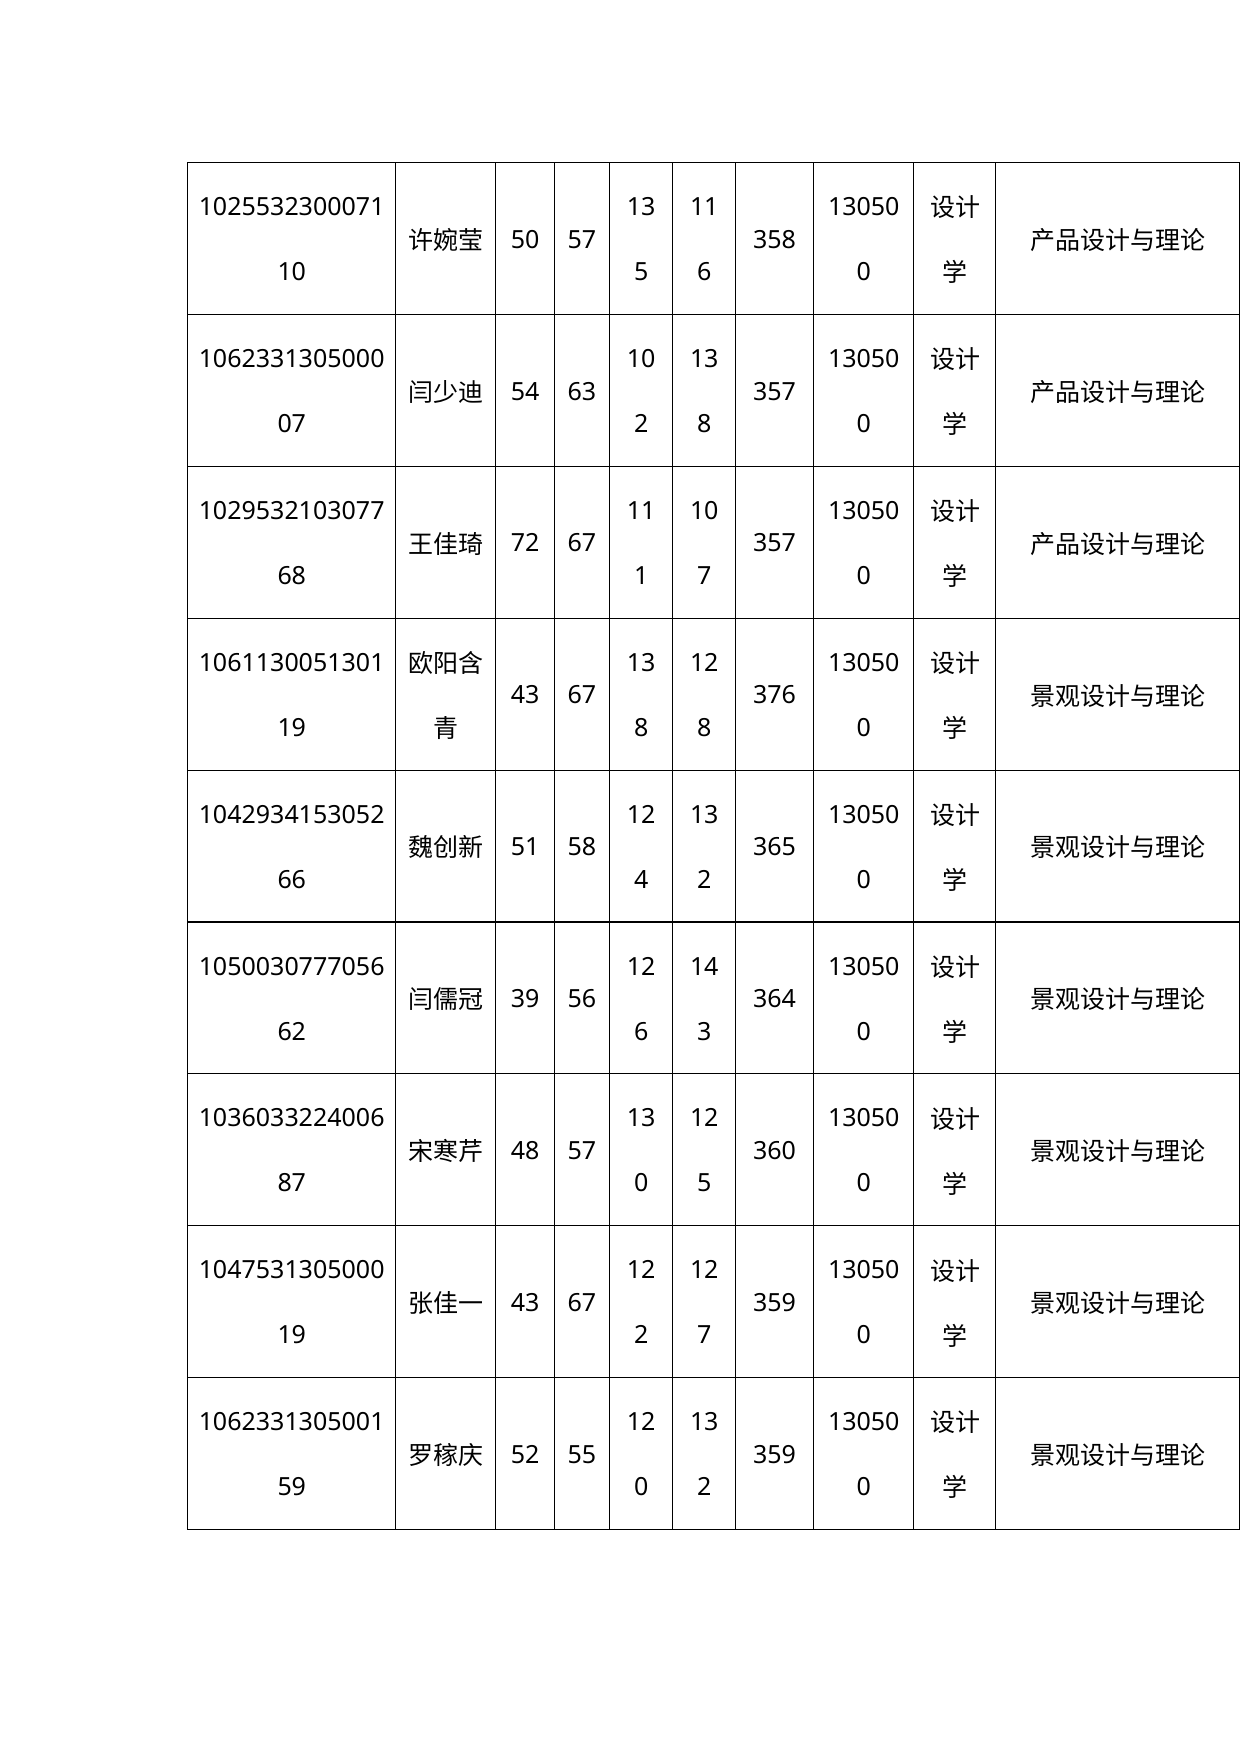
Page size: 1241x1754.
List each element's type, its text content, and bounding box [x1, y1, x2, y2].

table_cell 设计学 [914, 1074, 995, 1225]
table_cell 130500 [814, 315, 913, 466]
table_cell 122 [610, 1226, 672, 1377]
table_cell 63 [555, 315, 609, 466]
table_cell 张佳一 [396, 1226, 495, 1377]
table_cell 138 [673, 315, 735, 466]
table_cell 48 [496, 1074, 554, 1225]
table_cell 132 [673, 771, 735, 921]
table_cell 124 [610, 771, 672, 921]
table_cell 130500 [814, 619, 913, 769]
table_cell 57 [555, 1074, 609, 1225]
table_cell 132 [673, 1378, 735, 1529]
table_cell 104293415305266 [188, 771, 395, 921]
table_cell 125 [673, 1074, 735, 1225]
table_cell 闫儒冠 [396, 923, 495, 1073]
table_cell 50 [496, 163, 554, 314]
table_cell 56 [555, 923, 609, 1073]
table_cell 130500 [814, 163, 913, 314]
table_cell 闫少迪 [396, 315, 495, 466]
table_cell 景观设计与理论 [996, 771, 1239, 921]
table_cell 设计学 [914, 923, 995, 1073]
table_cell 130500 [814, 1378, 913, 1529]
table_cell 357 [736, 315, 813, 466]
table_cell 景观设计与理论 [996, 923, 1239, 1073]
table_cell 43 [496, 1226, 554, 1377]
table_cell 52 [496, 1378, 554, 1529]
table_cell 67 [555, 467, 609, 618]
table_cell 359 [736, 1226, 813, 1377]
table_cell 376 [736, 619, 813, 769]
table_cell 130500 [814, 923, 913, 1073]
table_cell 罗稼庆 [396, 1378, 495, 1529]
table_cell 设计学 [914, 771, 995, 921]
table_cell 130 [610, 1074, 672, 1225]
table_cell 130500 [814, 1226, 913, 1377]
table_cell 143 [673, 923, 735, 1073]
table_cell 116 [673, 163, 735, 314]
table_cell 126 [610, 923, 672, 1073]
table_cell 设计学 [914, 467, 995, 618]
table_cell 51 [496, 771, 554, 921]
table_cell 景观设计与理论 [996, 1378, 1239, 1529]
table_cell 67 [555, 1226, 609, 1377]
table_cell 120 [610, 1378, 672, 1529]
table_cell 景观设计与理论 [996, 619, 1239, 769]
table_cell 130500 [814, 771, 913, 921]
table_cell 111 [610, 467, 672, 618]
table_cell 王佳琦 [396, 467, 495, 618]
table_cell 67 [555, 619, 609, 769]
table_cell 358 [736, 163, 813, 314]
table_cell 43 [496, 619, 554, 769]
table_cell 102 [610, 315, 672, 466]
table_cell 产品设计与理论 [996, 467, 1239, 618]
table_cell 357 [736, 467, 813, 618]
table_cell 104753130500019 [188, 1226, 395, 1377]
table_cell 72 [496, 467, 554, 618]
table_cell 许婉莹 [396, 163, 495, 314]
table_cell 54 [496, 315, 554, 466]
table_cell 106113005130119 [188, 619, 395, 769]
table_cell 设计学 [914, 619, 995, 769]
table_cell 130500 [814, 1074, 913, 1225]
table_cell 103603322400687 [188, 1074, 395, 1225]
table_cell 设计学 [914, 1378, 995, 1529]
table_cell 105003077705662 [188, 923, 395, 1073]
table_cell 106233130500007 [188, 315, 395, 466]
table_cell 365 [736, 771, 813, 921]
table_cell 359 [736, 1378, 813, 1529]
table_cell 39 [496, 923, 554, 1073]
table_cell 设计学 [914, 163, 995, 314]
table_cell 产品设计与理论 [996, 163, 1239, 314]
table_cell 364 [736, 923, 813, 1073]
table_cell 景观设计与理论 [996, 1226, 1239, 1377]
table_cell 设计学 [914, 1226, 995, 1377]
table_cell 130500 [814, 467, 913, 618]
table_cell 设计学 [914, 315, 995, 466]
table_cell 57 [555, 163, 609, 314]
table_cell 宋寒芹 [396, 1074, 495, 1225]
table_cell 107 [673, 467, 735, 618]
table_cell 138 [610, 619, 672, 769]
table_cell 127 [673, 1226, 735, 1377]
table_cell 55 [555, 1378, 609, 1529]
table_cell 102953210307768 [188, 467, 395, 618]
table_cell 106233130500159 [188, 1378, 395, 1529]
table_cell 360 [736, 1074, 813, 1225]
table_cell 58 [555, 771, 609, 921]
table_cell 欧阳含青 [396, 619, 495, 769]
table_cell 魏创新 [396, 771, 495, 921]
table_cell 128 [673, 619, 735, 769]
table_cell 135 [610, 163, 672, 314]
table_cell 景观设计与理论 [996, 1074, 1239, 1225]
table_cell 102553230007110 [188, 163, 395, 314]
table_cell 产品设计与理论 [996, 315, 1239, 466]
